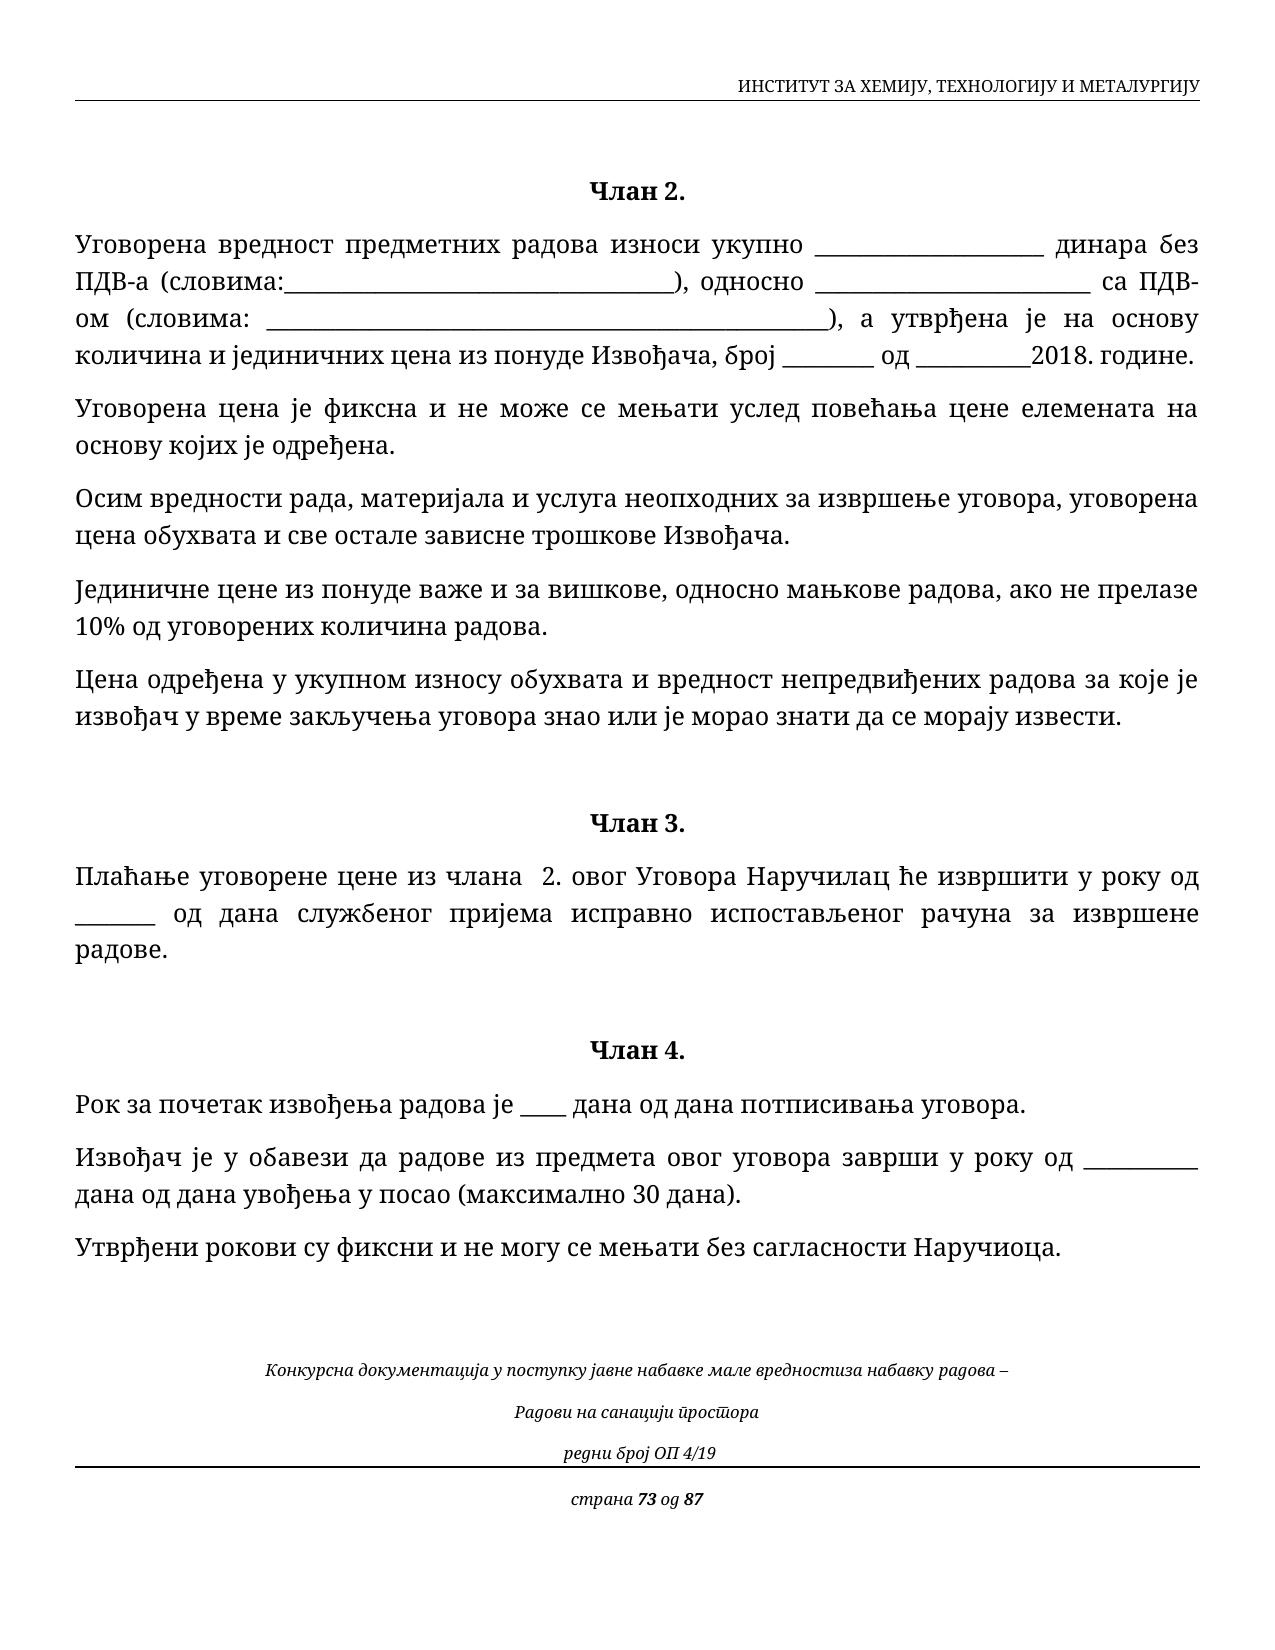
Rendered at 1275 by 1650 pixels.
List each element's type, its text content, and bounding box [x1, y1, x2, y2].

text Плаћање уговорене цене из члана 2. овог Уговора Наручилац ће извршити у року од _______ од дана службеног пријема исправно испостављеног рачуна за извршене радове. [75, 859, 1200, 966]
text Јединичне цене из понуде важе и за вишкове, односно мањкове радова, ако не прелазе 10% од уговорених количина радова. [75, 571, 1200, 642]
text Осим вредности рада, материјала и услуга неопходних за извршење уговора, уговорена цена обухвата и све остале зависне трошкове Извођача. [75, 481, 1200, 552]
text Уговорена цена је фиксна и не може се мењати услед повећања цене елемената на основу којих је одређена. [75, 391, 1200, 462]
text Рок за почетак извођења радова је ____ дана од дана потписивања уговора. [75, 1086, 1200, 1121]
text Цена одређена у укупном износу обухвата и вредност непредвиђених радова за које је извођач у време закључења уговора знао или је морао знати да се морају извести. [75, 662, 1200, 732]
text Извођач је у обавези да радове из предмета овог уговора заврши у року од __________ дана од дана увођења у посао (максимално 30 дана). [75, 1140, 1200, 1211]
text Члан 3. [75, 805, 1200, 839]
text Утврђени рокови су фиксни и не могу се мењати без сагласности Наручиоца. [75, 1230, 1200, 1264]
text Уговорена вредност предметних радова износи укупно ____________________ динара без ПДВ-а (словима:__________________________________), односно ________________________ са ПДВ-ом (словима: _________________________________________________), а утврђена је на основу количина и јединичних цена из понуде Извођача, број ________ од __________2018. године. [75, 227, 1200, 372]
text Члан 4. [75, 1033, 1200, 1067]
text Члан 2. [75, 174, 1200, 208]
